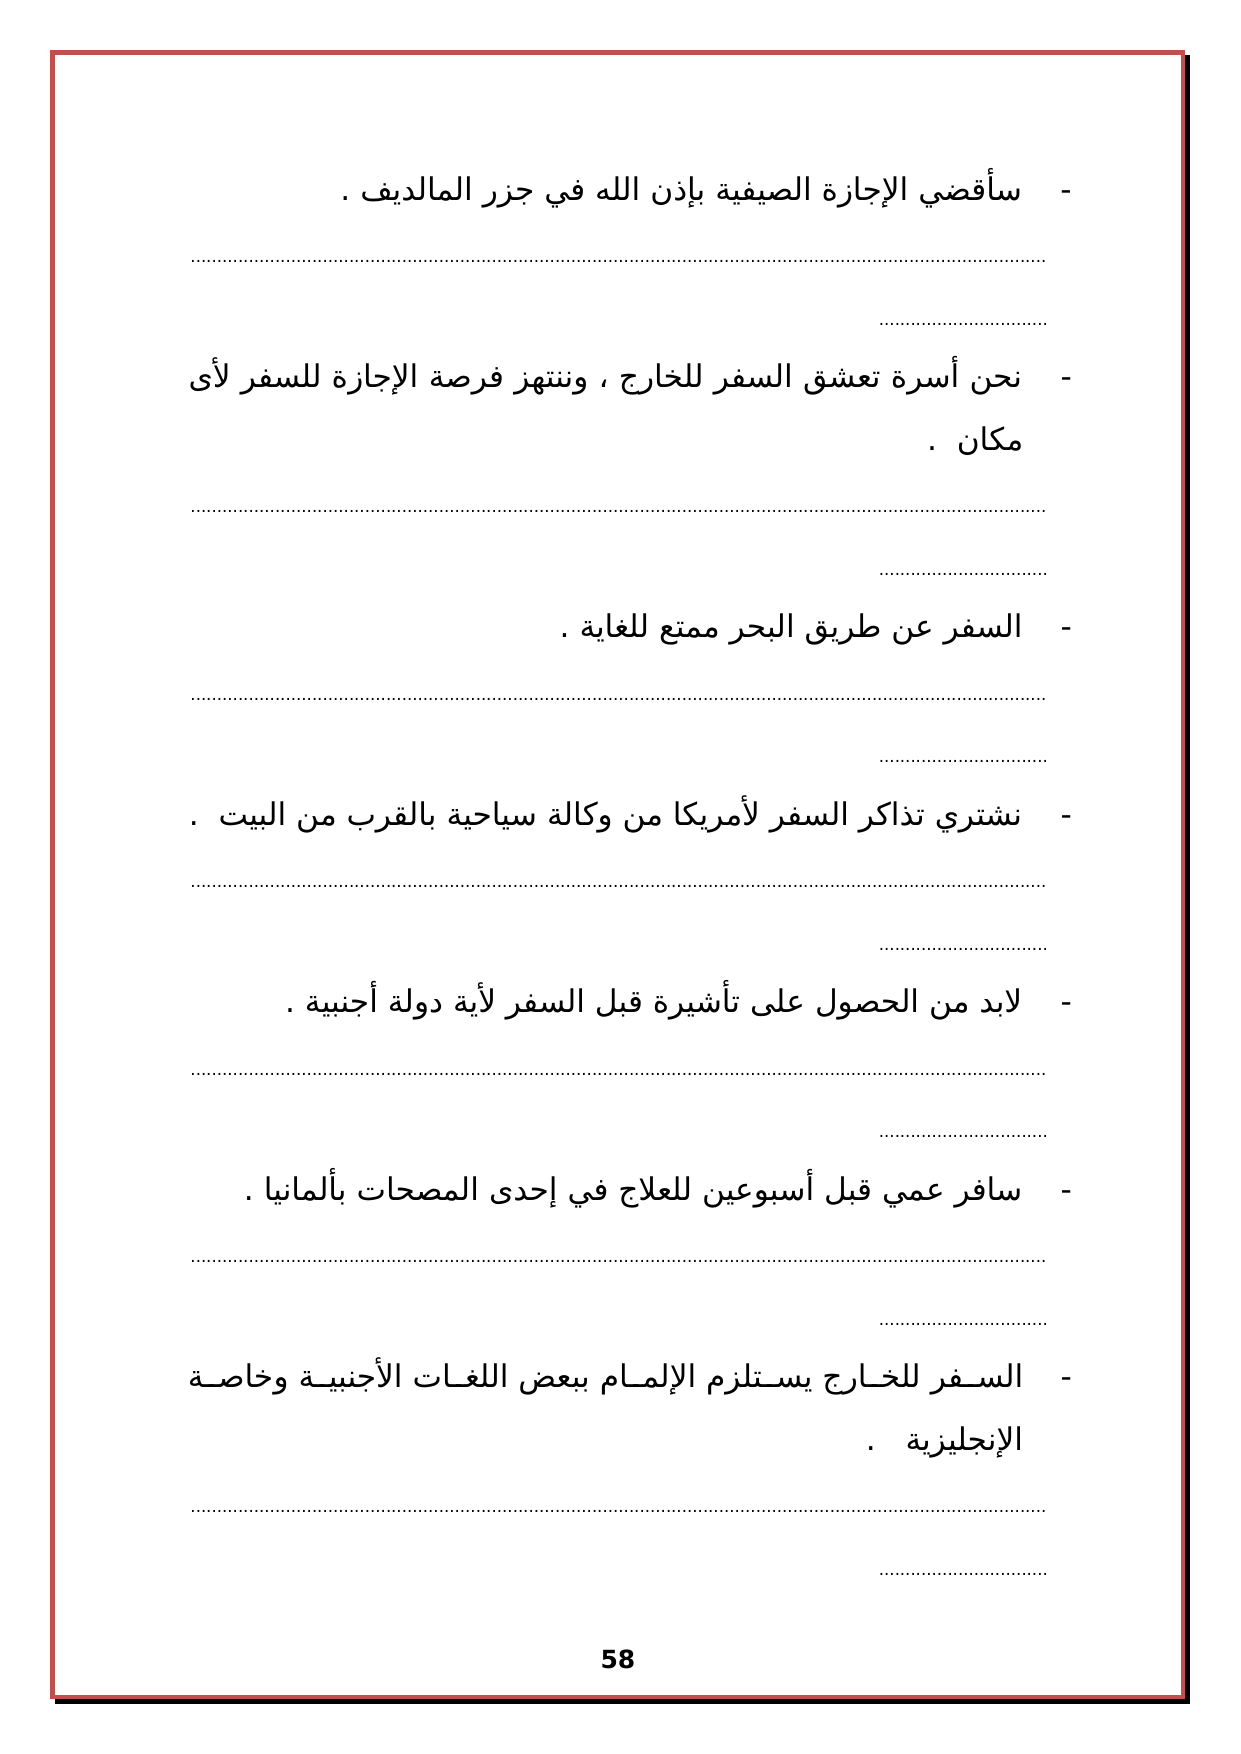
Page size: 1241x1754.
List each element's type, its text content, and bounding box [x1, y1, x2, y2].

list نحن أسرة تعشق السفر للخارج ، وننتهز فرصة الإجازة للسفر لأى مكان . [187, 337, 1060, 462]
list السفر عن طريق البحر ممتع للغاية . [187, 587, 1060, 650]
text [187, 1462, 1048, 1587]
list سأقضي الإجازة الصيفية بإذن الله في جزر المالديف . [187, 150, 1060, 212]
list سافر عمي قبل أسبوعين للعلاج في إحدى المصحات بألمانيا . [187, 1150, 1060, 1212]
list لابد من الحصول على تأشيرة قبل السفر لأية دولة أجنبية . [187, 962, 1060, 1025]
list نشتري تذاكر السفر لأمريكا من وكالة سياحية بالقرب من البيت . [187, 775, 1060, 837]
list السفر للخارج يستلزم الإلمام ببعض اللغات الأجنبية وخاصة الإنجليزية . [187, 1337, 1060, 1462]
